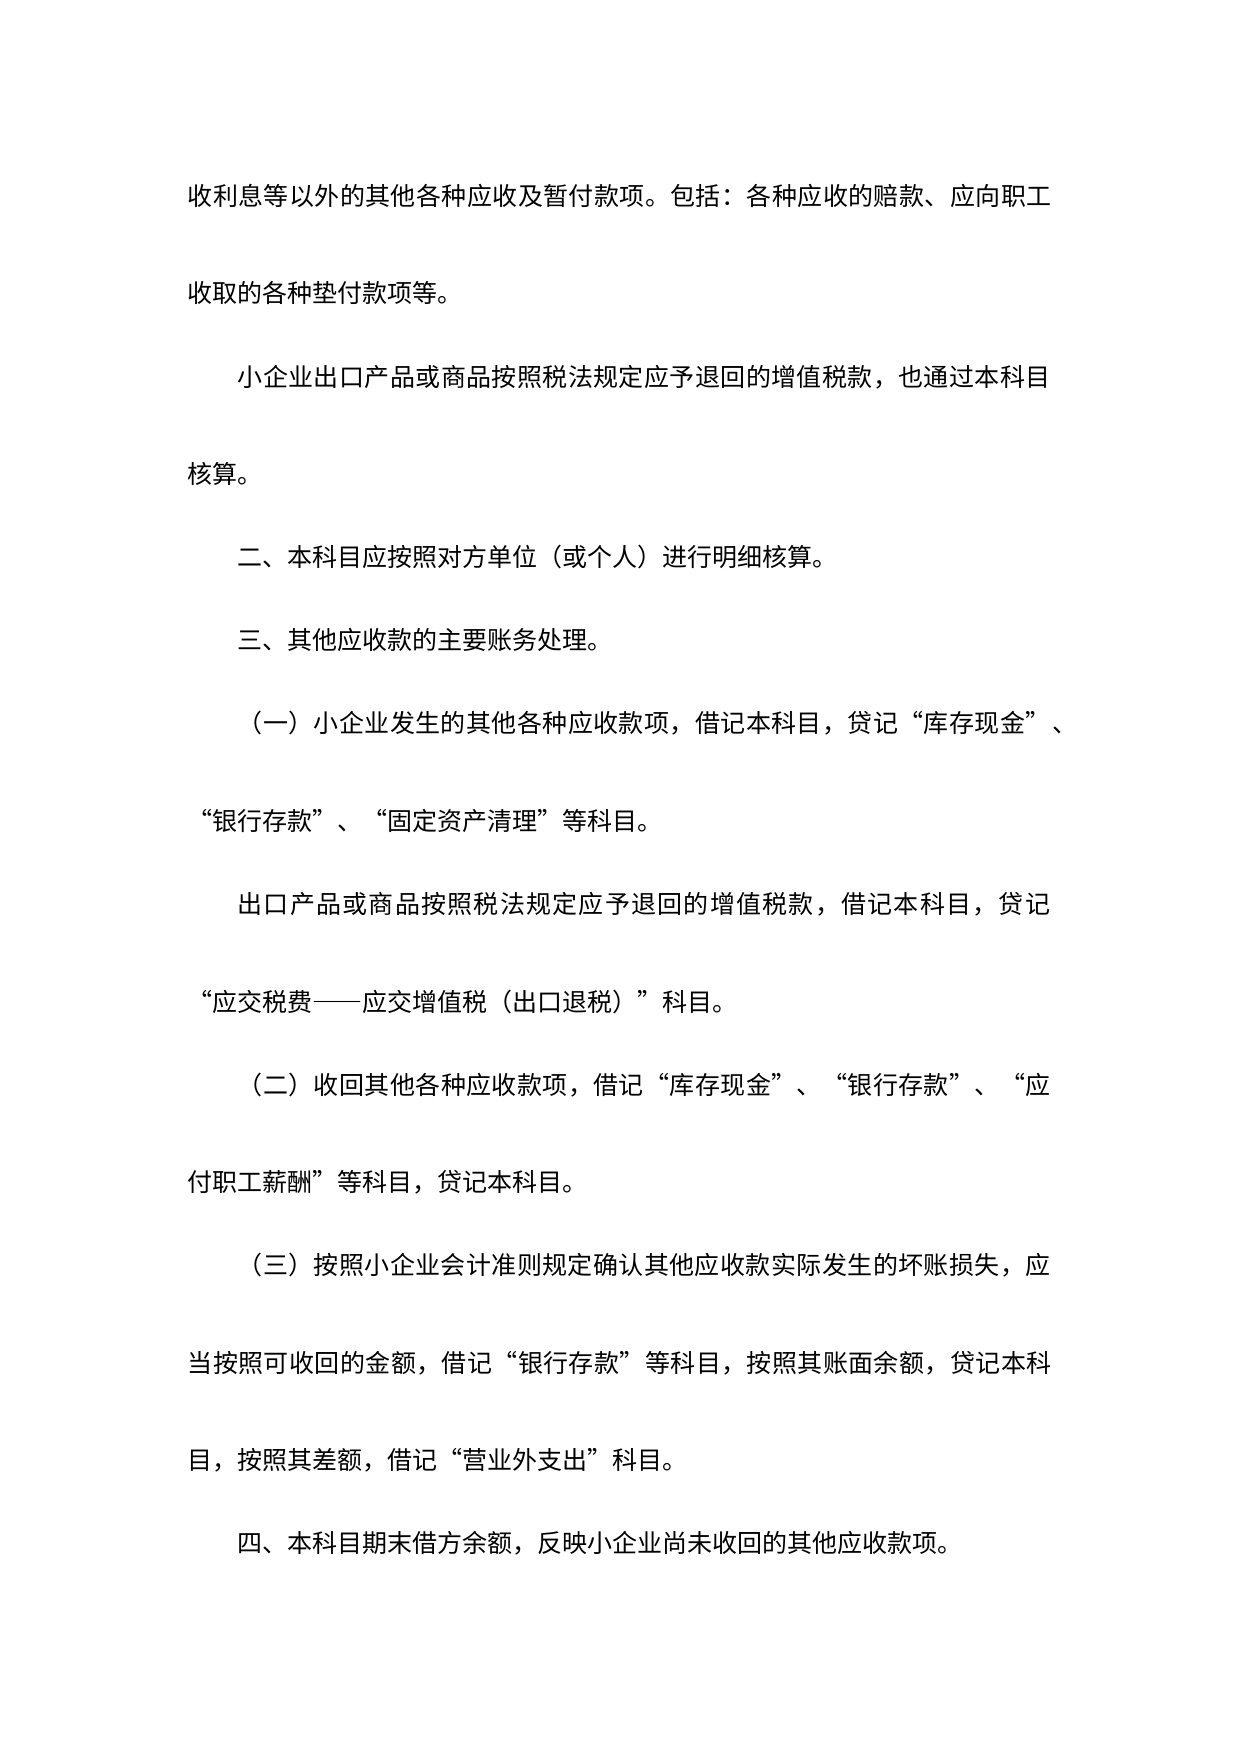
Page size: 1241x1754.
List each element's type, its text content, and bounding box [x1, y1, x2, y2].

text 小企业出口产品或商品按照税法规定应予退回的增值税款，也通过本科目核算。 [187, 343, 1053, 505]
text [187, 162, 1053, 324]
text （一）小企业发生的其他各种应收款项，借记本科目，贷记“库存现金”、“银行存款”、“固定资产清理”等科目。 [187, 689, 1053, 852]
text 出口产品或商品按照税法规定应予退回的增值税款，借记本科目，贷记“应交税费——应交增值税（出口退税）”科目。 [187, 870, 1053, 1033]
text 二、本科目应按照对方单位（或个人）进行明细核算。 [187, 523, 1053, 588]
text （二）收回其他各种应收款项，借记“库存现金”、“银行存款”、“应付职工薪酬”等科目，贷记本科目。 [187, 1051, 1053, 1213]
text （三）按照小企业会计准则规定确认其他应收款实际发生的坏账损失，应当按照可收回的金额，借记“银行存款”等科目，按照其账面余额，贷记本科目，按照其差额，借记“营业外支出”科目。 [187, 1231, 1053, 1491]
text 四、本科目期末借方余额，反映小企业尚未收回的其他应收款项。 [187, 1509, 1053, 1574]
text 三、其他应收款的主要账务处理。 [187, 606, 1053, 671]
